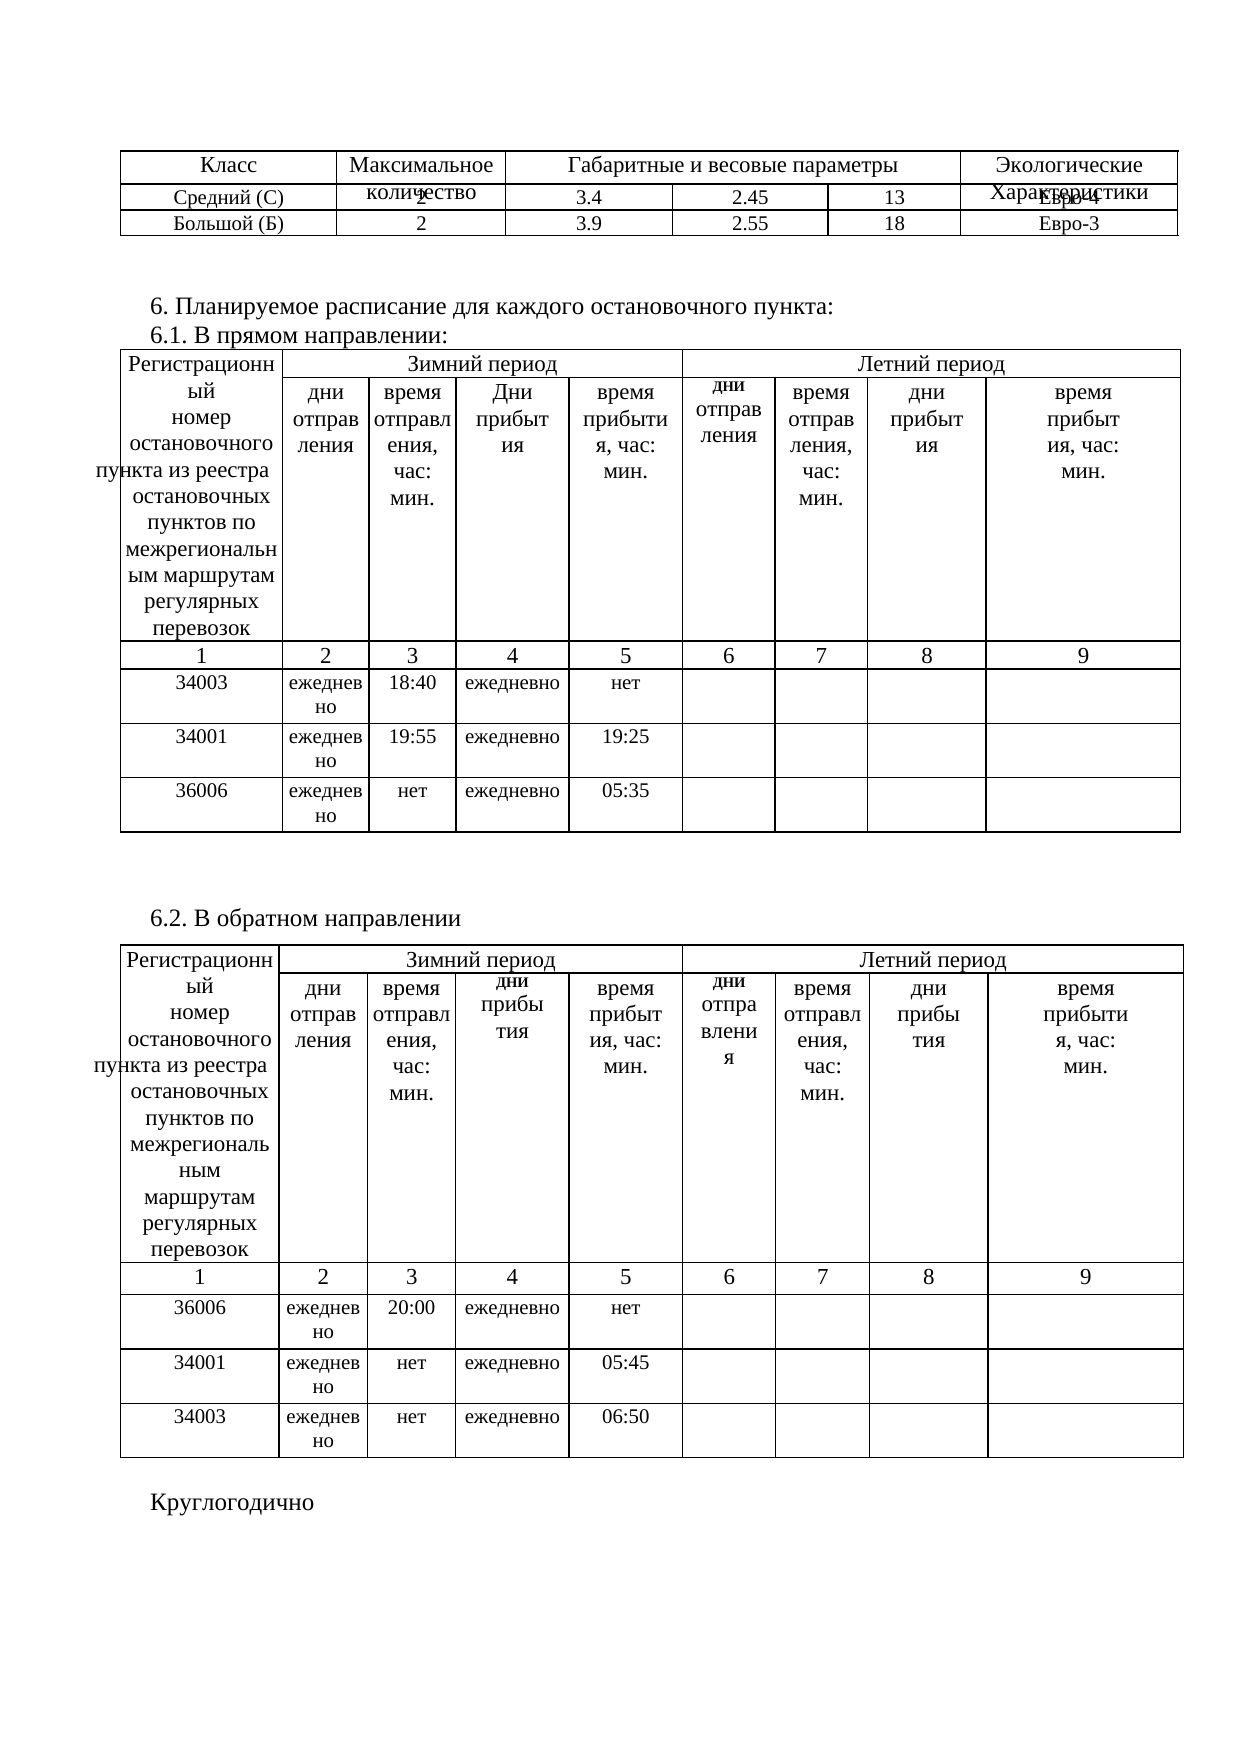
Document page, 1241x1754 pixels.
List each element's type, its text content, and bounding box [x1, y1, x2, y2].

table_cell 9 [987, 642, 1180, 668]
table_cell время прибыт ия, час: мин. [987, 378, 1180, 640]
table_cell 36006 [121, 778, 282, 831]
table_cell ежедневно [280, 1404, 367, 1457]
table_cell нет [570, 670, 682, 722]
table_cell 9 [989, 1263, 1183, 1294]
table_cell 2 [337, 211, 505, 234]
table_cell ежедневно [280, 1295, 367, 1348]
table_cell 2 [337, 185, 505, 209]
table_header Зимний период [283, 350, 682, 377]
table_cell время прибыти я, час: мин. [989, 974, 1183, 1262]
table_header Габаритные и весовые параметры [506, 152, 960, 183]
table_cell 34003 [121, 670, 282, 722]
table_header Регистрационный номер остановочного пункта из реестра остановочных пунктов по межрегиональным маршрутам регулярных перевозок [121, 350, 282, 640]
table_cell 19:25 [570, 724, 682, 777]
text 6. Планируемое расписание для каждого остановочного пункта: [150, 291, 1090, 320]
table_cell нет [368, 1350, 455, 1402]
table_cell 3.9 [506, 211, 672, 234]
table_cell 8 [868, 642, 985, 668]
table_cell ежедневно [283, 670, 368, 722]
table_cell 3 [368, 1263, 455, 1294]
table_cell 34001 [121, 724, 282, 777]
table_cell время отправ ления, час: мин. [776, 378, 867, 640]
table_cell [776, 1295, 869, 1348]
table_cell ежедневно [283, 778, 368, 831]
table_cell Евро-4 [961, 185, 1177, 209]
table_cell дни отправ ления [283, 378, 368, 640]
table_cell 6 [683, 642, 774, 668]
table_cell 36006 [121, 1295, 278, 1348]
text Круглогодично [150, 1487, 1090, 1516]
table_cell 06:50 [570, 1404, 682, 1457]
table_header Максимальное количество [337, 152, 505, 183]
text 6.2. В обратном направлении [150, 903, 1090, 932]
table_cell 34001 [121, 1350, 278, 1402]
table_cell ежедневно [456, 1350, 568, 1402]
table_cell [870, 1404, 987, 1457]
table_cell ДНИ прибы тия [456, 974, 568, 1262]
table_cell 2 [283, 642, 368, 668]
table_cell 7 [776, 1263, 869, 1294]
table_cell [776, 724, 867, 777]
table_cell Большой (Б) [121, 211, 336, 234]
table_cell время отправл ения, час: мин. [776, 974, 869, 1262]
table_cell [776, 670, 867, 722]
table_cell 4 [457, 642, 568, 668]
table_cell дни прибыт ия [868, 378, 985, 640]
table_cell [987, 670, 1180, 722]
table_cell 20:00 [368, 1295, 455, 1348]
table_cell ежедневно [456, 1404, 568, 1457]
table_cell [868, 724, 985, 777]
table_cell ежедневно [280, 1350, 367, 1402]
table_cell [683, 670, 774, 722]
table_cell 18:40 [370, 670, 455, 722]
table_cell [776, 1404, 869, 1457]
table_cell ежедневно [457, 724, 568, 777]
table_cell Евро-3 [961, 211, 1177, 234]
table_header Летний период [683, 350, 1180, 377]
table_cell 13 [829, 185, 960, 209]
table_cell нет [368, 1404, 455, 1457]
table_cell 7 [776, 642, 867, 668]
table_header Летний период [683, 946, 1183, 972]
table_cell [870, 1295, 987, 1348]
table_cell время отправл ения, час: мин. [368, 974, 455, 1262]
table_cell 34003 [121, 1404, 278, 1457]
table_cell нет [370, 778, 455, 831]
table_cell 05:45 [570, 1350, 682, 1402]
table_cell дни прибы тия [870, 974, 987, 1262]
text 6.1. В прямом направлении: [150, 320, 1090, 349]
table_cell [683, 724, 774, 777]
table_cell [989, 1350, 1183, 1402]
table_cell [989, 1295, 1183, 1348]
table_cell 8 [870, 1263, 987, 1294]
table_header Класс [121, 152, 336, 183]
table_cell ежедневно [457, 670, 568, 722]
table_cell 2.45 [673, 185, 827, 209]
table_cell время прибыт ия, час: мин. [570, 974, 682, 1262]
table_cell 2.55 [673, 211, 827, 234]
table_cell Средний (С) [121, 185, 336, 209]
table_cell 4 [456, 1263, 568, 1294]
table_cell [868, 778, 985, 831]
table_cell 19:55 [370, 724, 455, 777]
table_header Зимний период [280, 946, 682, 972]
table_cell 1 [121, 1263, 278, 1294]
table_header Регистрационный номер остановочного пункта из реестра остановочных пунктов по межрегиональным маршрутам регулярных перевозок [121, 946, 278, 1262]
table_cell [868, 670, 985, 722]
table_cell [683, 1404, 775, 1457]
table_cell 18 [829, 211, 960, 234]
table_cell [776, 1350, 869, 1402]
table_cell ежедневно [457, 778, 568, 831]
table_cell ежедневно [283, 724, 368, 777]
table_cell 5 [570, 642, 682, 668]
table_cell 2 [280, 1263, 367, 1294]
table_cell дни отправ ления [280, 974, 367, 1262]
table_cell [987, 724, 1180, 777]
table_cell 6 [683, 1263, 775, 1294]
table_cell Дни прибыт ия [457, 378, 568, 640]
table_cell 1 [121, 642, 282, 668]
table_cell [989, 1404, 1183, 1457]
table_cell [683, 778, 774, 831]
table_cell [776, 778, 867, 831]
table_cell [683, 1295, 775, 1348]
table_cell 05:35 [570, 778, 682, 831]
table_cell 3 [370, 642, 455, 668]
table_cell ежедневно [456, 1295, 568, 1348]
table_cell время отправл ения, час: мин. [370, 378, 455, 640]
table_header Экологические Характеристики [961, 152, 1177, 183]
table_cell 3.4 [506, 185, 672, 209]
table_cell ДНИ отправ ления [683, 378, 774, 640]
table_cell [987, 778, 1180, 831]
table_cell время прибыти я, час: мин. [570, 378, 682, 640]
table_cell [870, 1350, 987, 1402]
table_cell [683, 1350, 775, 1402]
table_cell нет [570, 1295, 682, 1348]
table_cell 5 [570, 1263, 682, 1294]
table_cell ДНИ отпра влени я [683, 974, 775, 1262]
